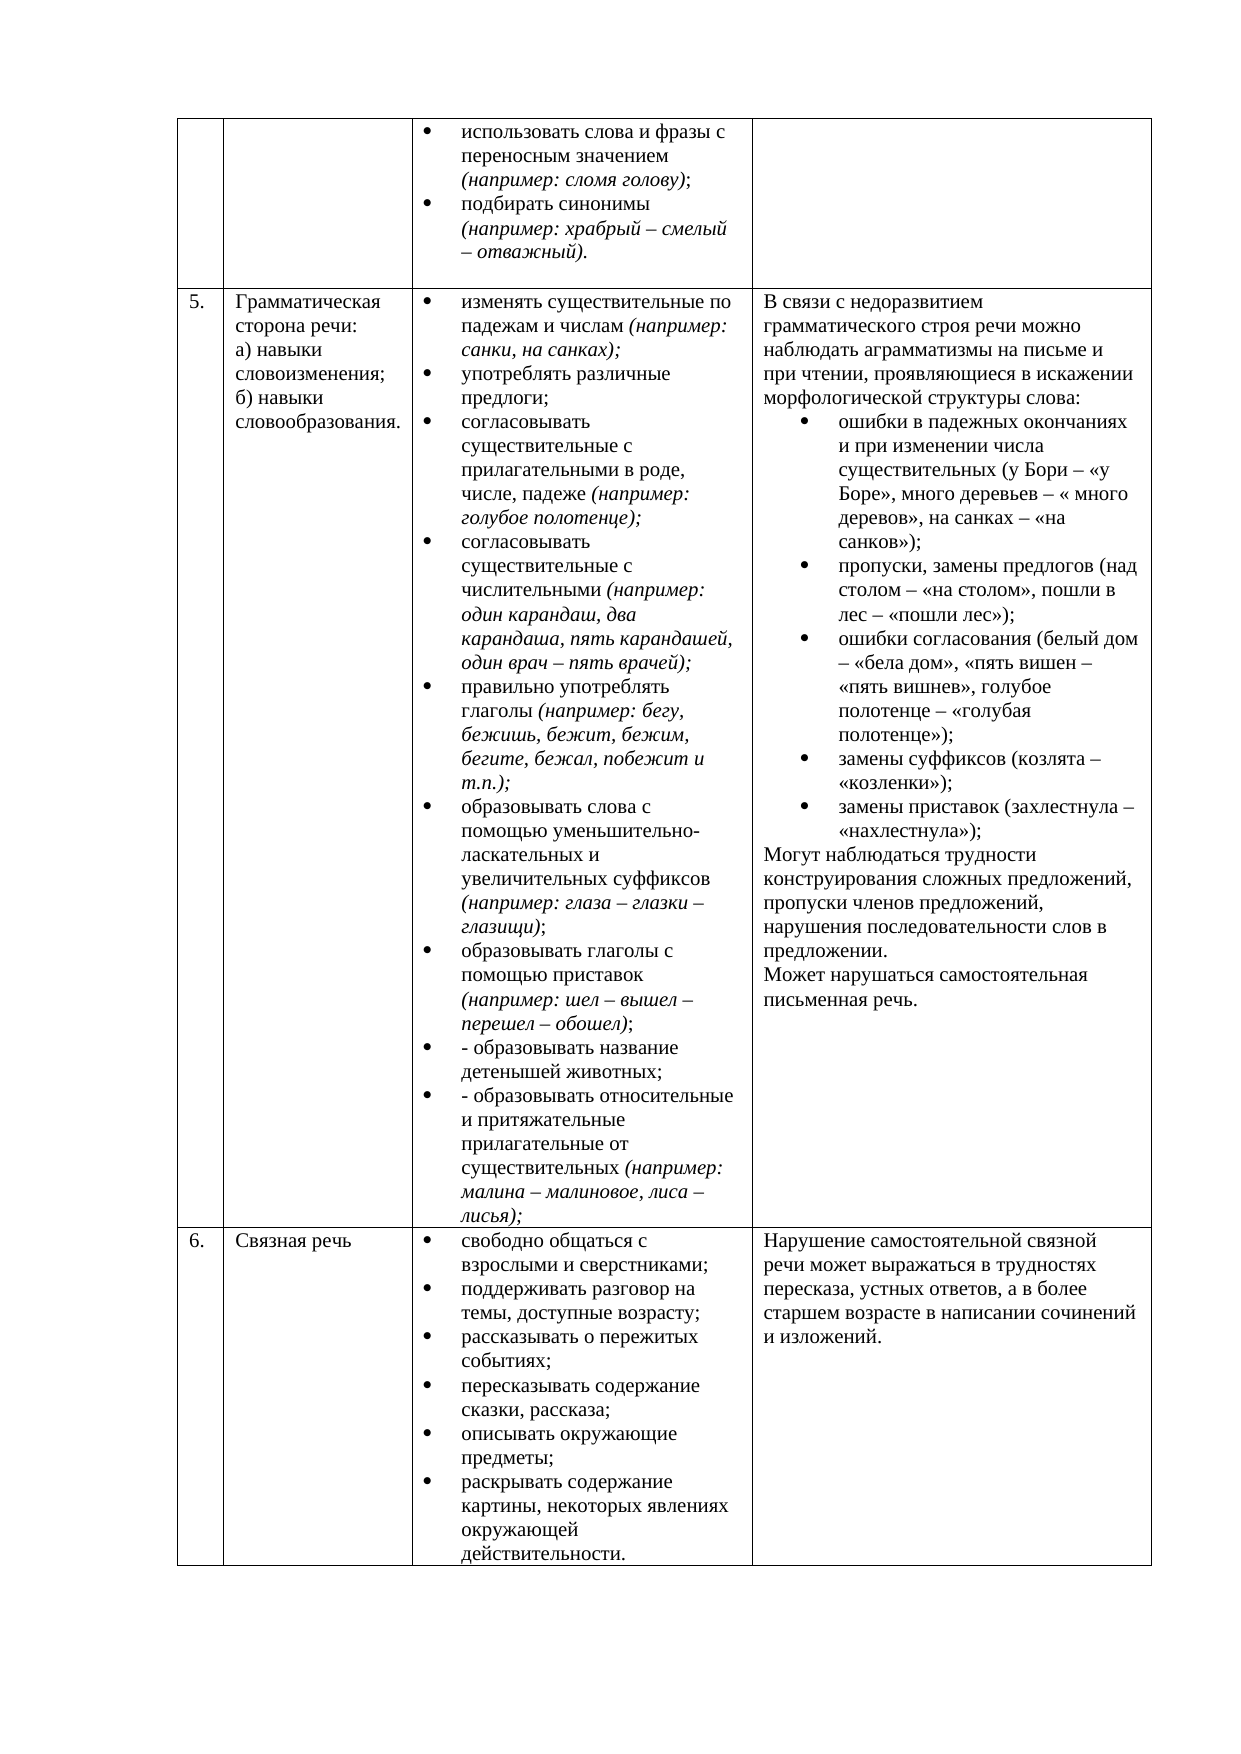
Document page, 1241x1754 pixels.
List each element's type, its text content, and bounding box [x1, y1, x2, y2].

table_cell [224, 119, 412, 288]
table_cell Связная речь [224, 1228, 412, 1565]
table_cell 4. [178, 119, 223, 288]
table_cell изменять существительные по падежам и числам (например: санки, на санках); употреблять различные предлоги; согласовывать существительные с прилагательными в роде, числе, падеже (например: голубое полотенце); согласовывать существительные с числительными (например: один карандаш, два карандаша, пять карандашей, один врач – пять врачей); правильно употреблять глаголы (например: бегу, бежишь, бежит, бежим, бегите, бежал, побежит и т.п.); образовывать слова с помощью уменьшительно-ласкательных и увеличительных суффиксов (например: глаза – глазки – глазищи); образовывать глаголы с помощью приставок (например: шел – вышел – перешел – обошел); - образовывать название детенышей животных; - образовывать относительные и притяжательные прилагательные от существительных (например: малина – малиновое, лиса – лисья); [413, 289, 752, 1227]
table_cell Грамматическая сторона речи: а) навыки словоизменения; б) навыки словообразования. [224, 289, 412, 1227]
table_cell 6. [178, 1228, 223, 1565]
table_cell свободно общаться с взрослыми и сверстниками; поддерживать разговор на темы, доступные возрасту; рассказывать о пережитых событиях; пересказывать содержание сказки, рассказа; описывать окружающие предметы; раскрывать содержание картины, некоторых явлениях окружающей действительности. [413, 1228, 752, 1565]
table_cell Нарушение самостоятельной связной речи может выражаться в трудностях пересказа, устных ответов, а в более старшем возрасте в написании сочинений и изложений. [753, 1228, 1151, 1565]
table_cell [413, 119, 752, 288]
table_cell 5. [178, 289, 223, 1227]
table_cell В связи с недоразвитием грамматического строя речи можно наблюдать аграмматизмы на письме и при чтении, проявляющиеся в искажении морфологической структуры слова: ошибки в падежных окончаниях и при изменении числа существительных (у Бори – «у Боре», много деревьев – « много деревов», на санках – «на санков»); пропуски, замены предлогов (над столом – «на столом», пошли в лес – «пошли лес»); ошибки согласования (белый дом – «бела дом», «пять вишен – «пять вишнев», голубое полотенце – «голубая полотенце»); замены суффиксов (козлята – «козленки»); замены приставок (захлестнула – «нахлестнула»); Могут наблюдаться трудности конструирования сложных предложений, пропуски членов предложений, нарушения последовательности слов в предложении. Может нарушаться самостоятельная письменная речь. [753, 289, 1151, 1227]
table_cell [753, 119, 1151, 288]
